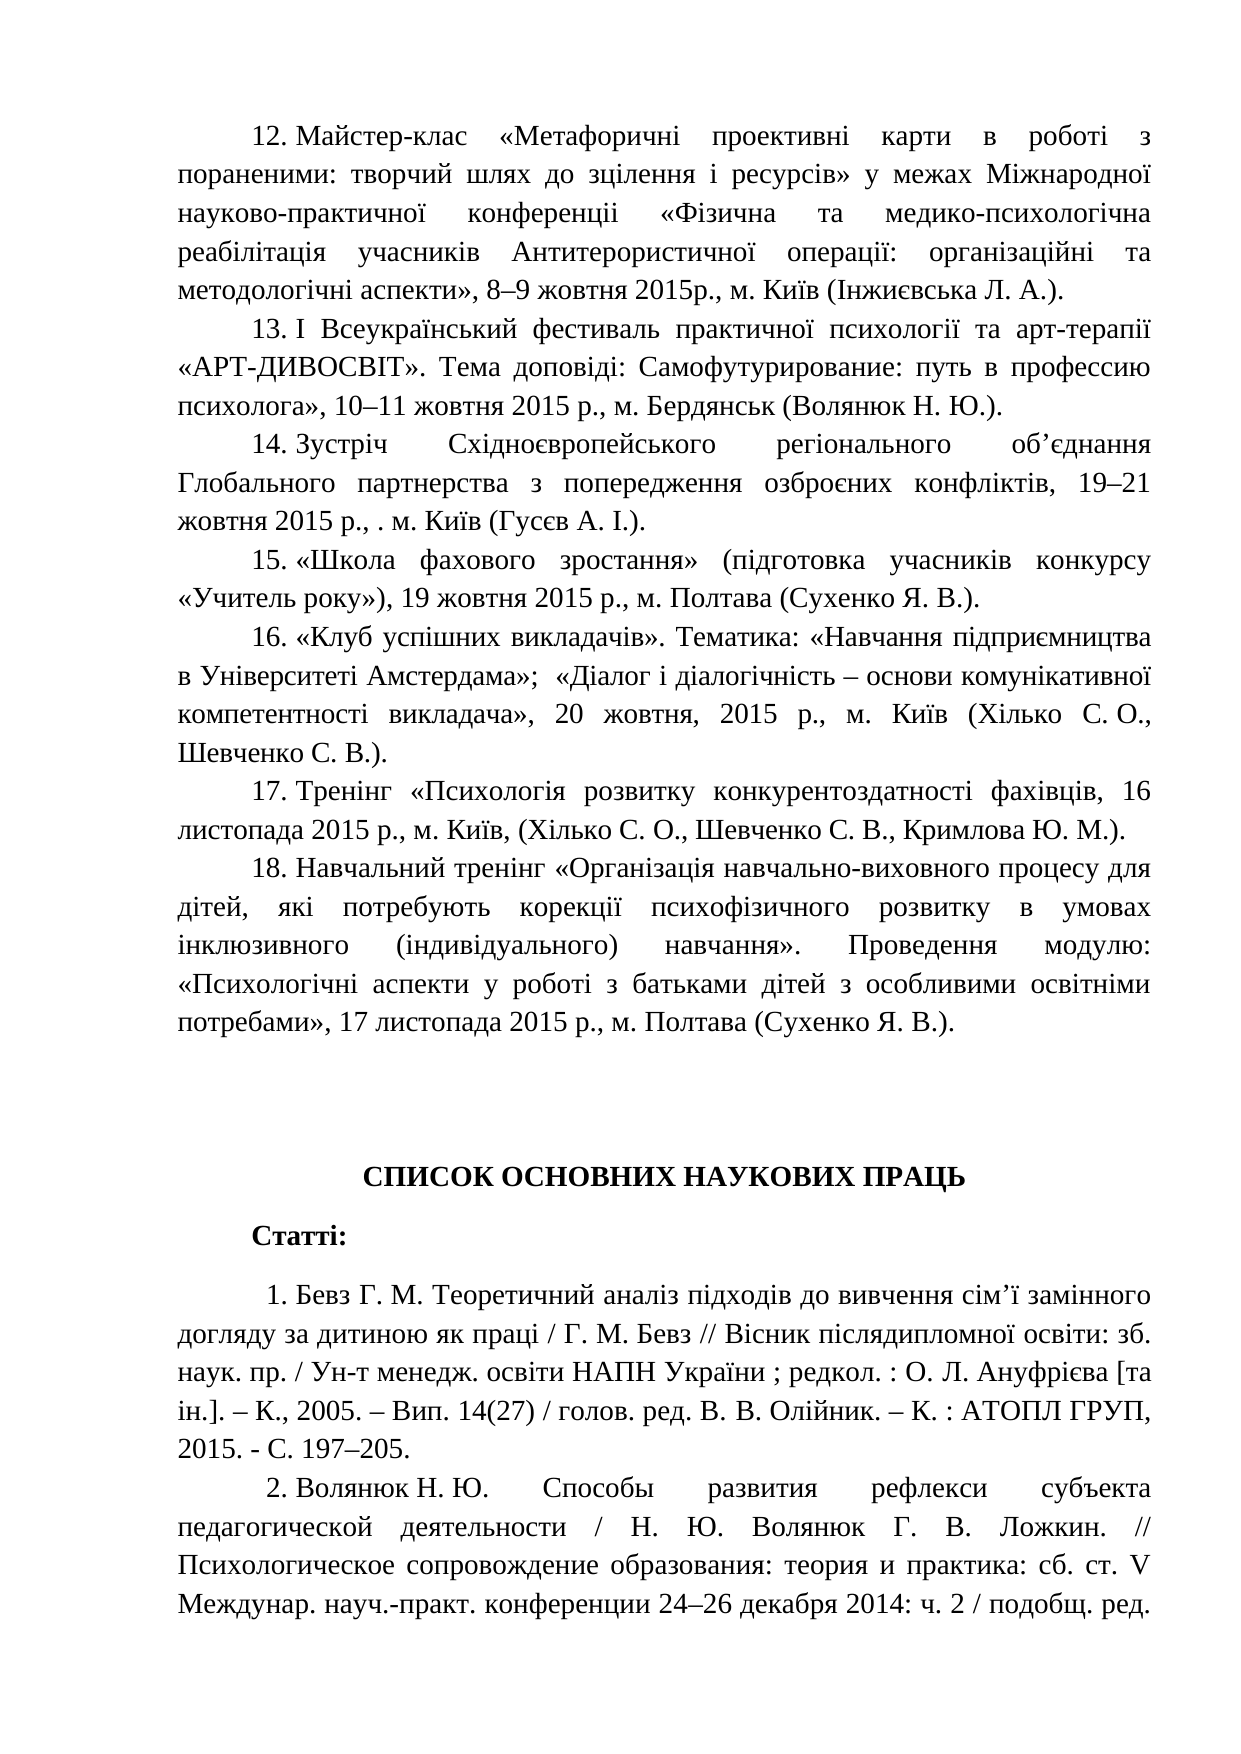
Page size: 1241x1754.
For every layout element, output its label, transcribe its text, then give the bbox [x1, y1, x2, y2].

text Статті: [177, 1218, 1152, 1252]
list Тренінг «Психологія розвитку конкурентоздатності фахівців, 16 листопада 2015 р., м. Київ, (Хілько С. О., Шевченко С. В., Кримлова Ю. М.). [177, 773, 1152, 845]
list I Всеукраїнський фестиваль практичної психології та арт-терапії «АРТ-ДИВОСВІТ». Тема доповіді: Самофутурирование: путь в профессию психолога», 10–11 жовтня 2015 р., м. Бердянськ (Волянюк Н. Ю.). [177, 311, 1152, 421]
list Бевз Г. М. Теоретичний аналіз підходів до вивчення сім’ї замінного догляду за дитиною як праці / Г. М. Бевз // Вісник післядипломної освіти: зб. наук. пр. / Ун-т менедж. освіти НАПН України ; редкол. : О. Л. Ануфрієва [та ін.]. – К., 2005. – Вип. 14(27) / голов. ред. В. В. Олійник. – К. : АТОПЛ ГРУП, 2015. - С. 197–205. [177, 1277, 1152, 1465]
list Майстер-клас «Метафоричні проективні карти в роботі з пораненими: творчий шлях до зцілення і ресурсів» у межах Міжнародної науково-практичної конференціі «Фізична та медико-психологічна реабілітація учасників Антитерористичної операції: організаційні та методологічні аспекти», 8–9 жовтня 2015р., м. Київ (Інжиєвська Л. А.). [177, 118, 1152, 306]
text СПИСОК ОСНОВНИХ НАУКОВИХ ПРАЦЬ [177, 1159, 1152, 1192]
list «Школа фахового зростання» (підготовка учасників конкурсу «Учитель року»), 19 жовтня 2015 р., м. Полтава (Сухенко Я. В.). [177, 542, 1152, 614]
list «Клуб успішних викладачів». Тематика: «Навчання підприємництва в Університеті Амстердама»; «Діалог і діалогічність – основи комунікативної компетентності викладача», 20 жовтня, 2015 р., м. Київ (Хілько С. О., Шевченко С. В.). [177, 619, 1152, 768]
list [177, 1470, 1152, 1619]
list Зустріч Східноєвропейського регіонального об’єднання Глобального партнерства з попередження озброєних конфліктів, 19–21 жовтня 2015 р., . м. Київ (Гусєв А. І.). [177, 426, 1152, 537]
list Навчальний тренінг «Організація навчально-виховного процесу для дітей, які потребують корекції психофізичного розвитку в умовах інклюзивного (індивідуального) навчання». Проведення модулю: «Психологічні аспекти у роботі з батьками дітей з особливими освітніми потребами», 17 листопада 2015 р., м. Полтава (Сухенко Я. В.). [177, 850, 1152, 1038]
